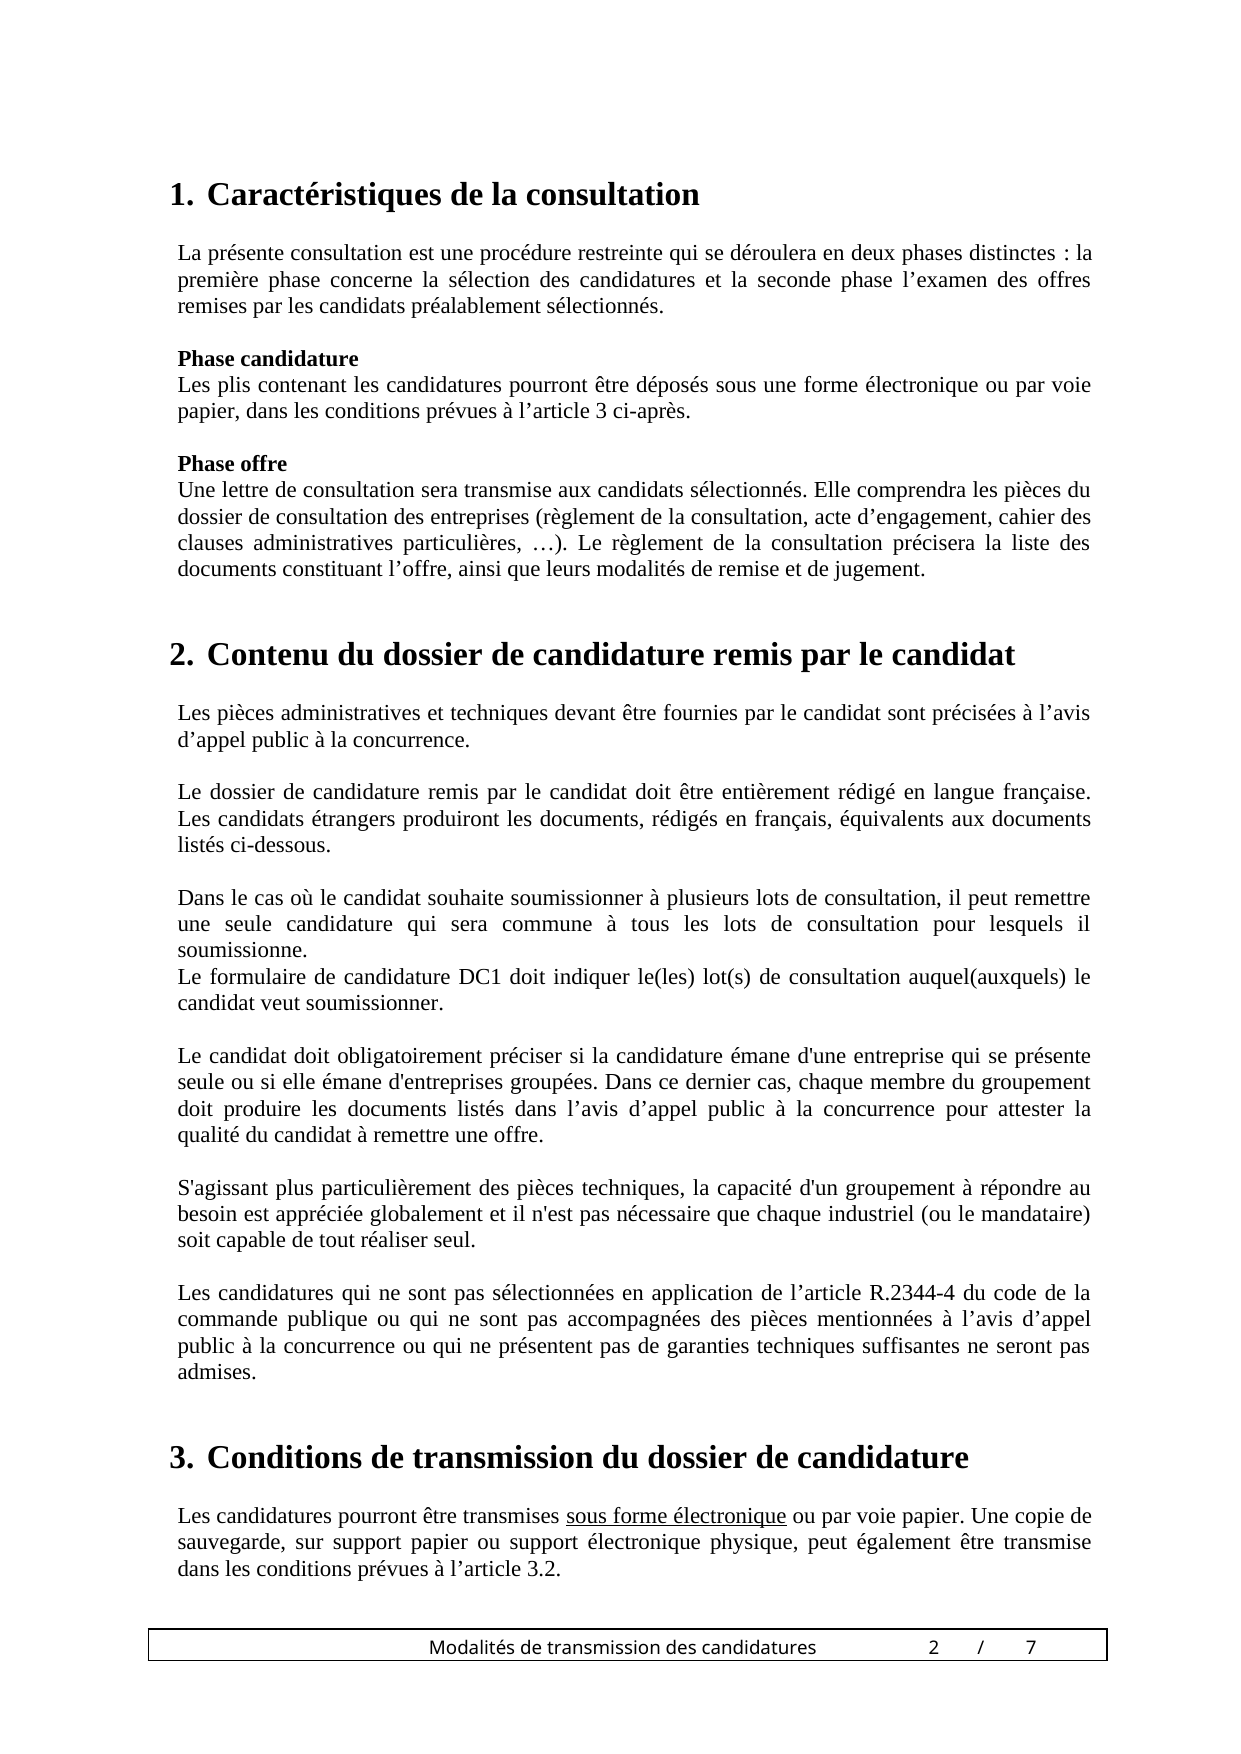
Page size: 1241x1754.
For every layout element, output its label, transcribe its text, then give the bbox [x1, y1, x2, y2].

list Le dossier de candidature remis par le candidat doit être entièrement rédigé en langue française. Les candidats étrangers produiront les documents, rédigés en français, équivalents aux documents listés ci-dessous. [177, 778, 1093, 857]
list Conditions de transmission du dossier de candidature [169, 1437, 1093, 1476]
list La présente consultation est une procédure restreinte qui se déroulera en deux phases distinctes : la première phase concerne la sélection des candidatures et la seconde phase l’examen des offres remises par les candidats préalablement sélectionnés. [177, 239, 1093, 318]
list Contenu du dossier de candidature remis par le candidat [169, 634, 1093, 673]
list Les plis contenant les candidatures pourront être déposés sous une forme électronique ou par voie papier, dans les conditions prévues à l’article 3 ci-après. [177, 371, 1093, 424]
list Caractéristiques de la consultation [169, 174, 1093, 213]
list Les candidatures pourront être transmises sous forme électronique ou par voie papier. Une copie de sauvegarde, sur support papier ou support électronique physique, peut également être transmise dans les conditions prévues à l’article 3.2. [177, 1502, 1093, 1581]
list Dans le cas où le candidat souhaite soumissionner à plusieurs lots de consultation, il peut remettre une seule candidature qui sera commune à tous les lots de consultation pour lesquels il soumissionne. [177, 884, 1093, 963]
list Phase offre [177, 450, 1093, 476]
list Le formulaire de candidature DC1 doit indiquer le(les) lot(s) de consultation auquel(auxquels) le candidat veut soumissionner. [177, 963, 1093, 1016]
list Les pièces administratives et techniques devant être fournies par le candidat sont précisées à l’avis d’appel public à la concurrence. [177, 699, 1093, 752]
list Le candidat doit obligatoirement préciser si la candidature émane d'une entreprise qui se présente seule ou si elle émane d'entreprises groupées. Dans ce dernier cas, chaque membre du groupement doit produire les documents listés dans l’avis d’appel public à la concurrence pour attester la qualité du candidat à remettre une offre. [177, 1042, 1093, 1147]
list Phase candidature [177, 345, 1093, 371]
list Les candidatures qui ne sont pas sélectionnées en application de l’article R.2344-4 du code de la commande publique ou qui ne sont pas accompagnées des pièces mentionnées à l’avis d’appel public à la concurrence ou qui ne présentent pas de garanties techniques suffisantes ne seront pas admises. [177, 1279, 1093, 1384]
list Une lettre de consultation sera transmise aux candidats sélectionnés. Elle comprendra les pièces du dossier de consultation des entreprises (règlement de la consultation, acte d’engagement, cahier des clauses administratives particulières, …). Le règlement de la consultation précisera la liste des documents constituant l’offre, ainsi que leurs modalités de remise et de jugement. [177, 476, 1093, 582]
list S'agissant plus particulièrement des pièces techniques, la capacité d'un groupement à répondre au besoin est appréciée globalement et il n'est pas nécessaire que chaque industriel (ou le mandataire) soit capable de tout réaliser seul. [177, 1174, 1093, 1253]
